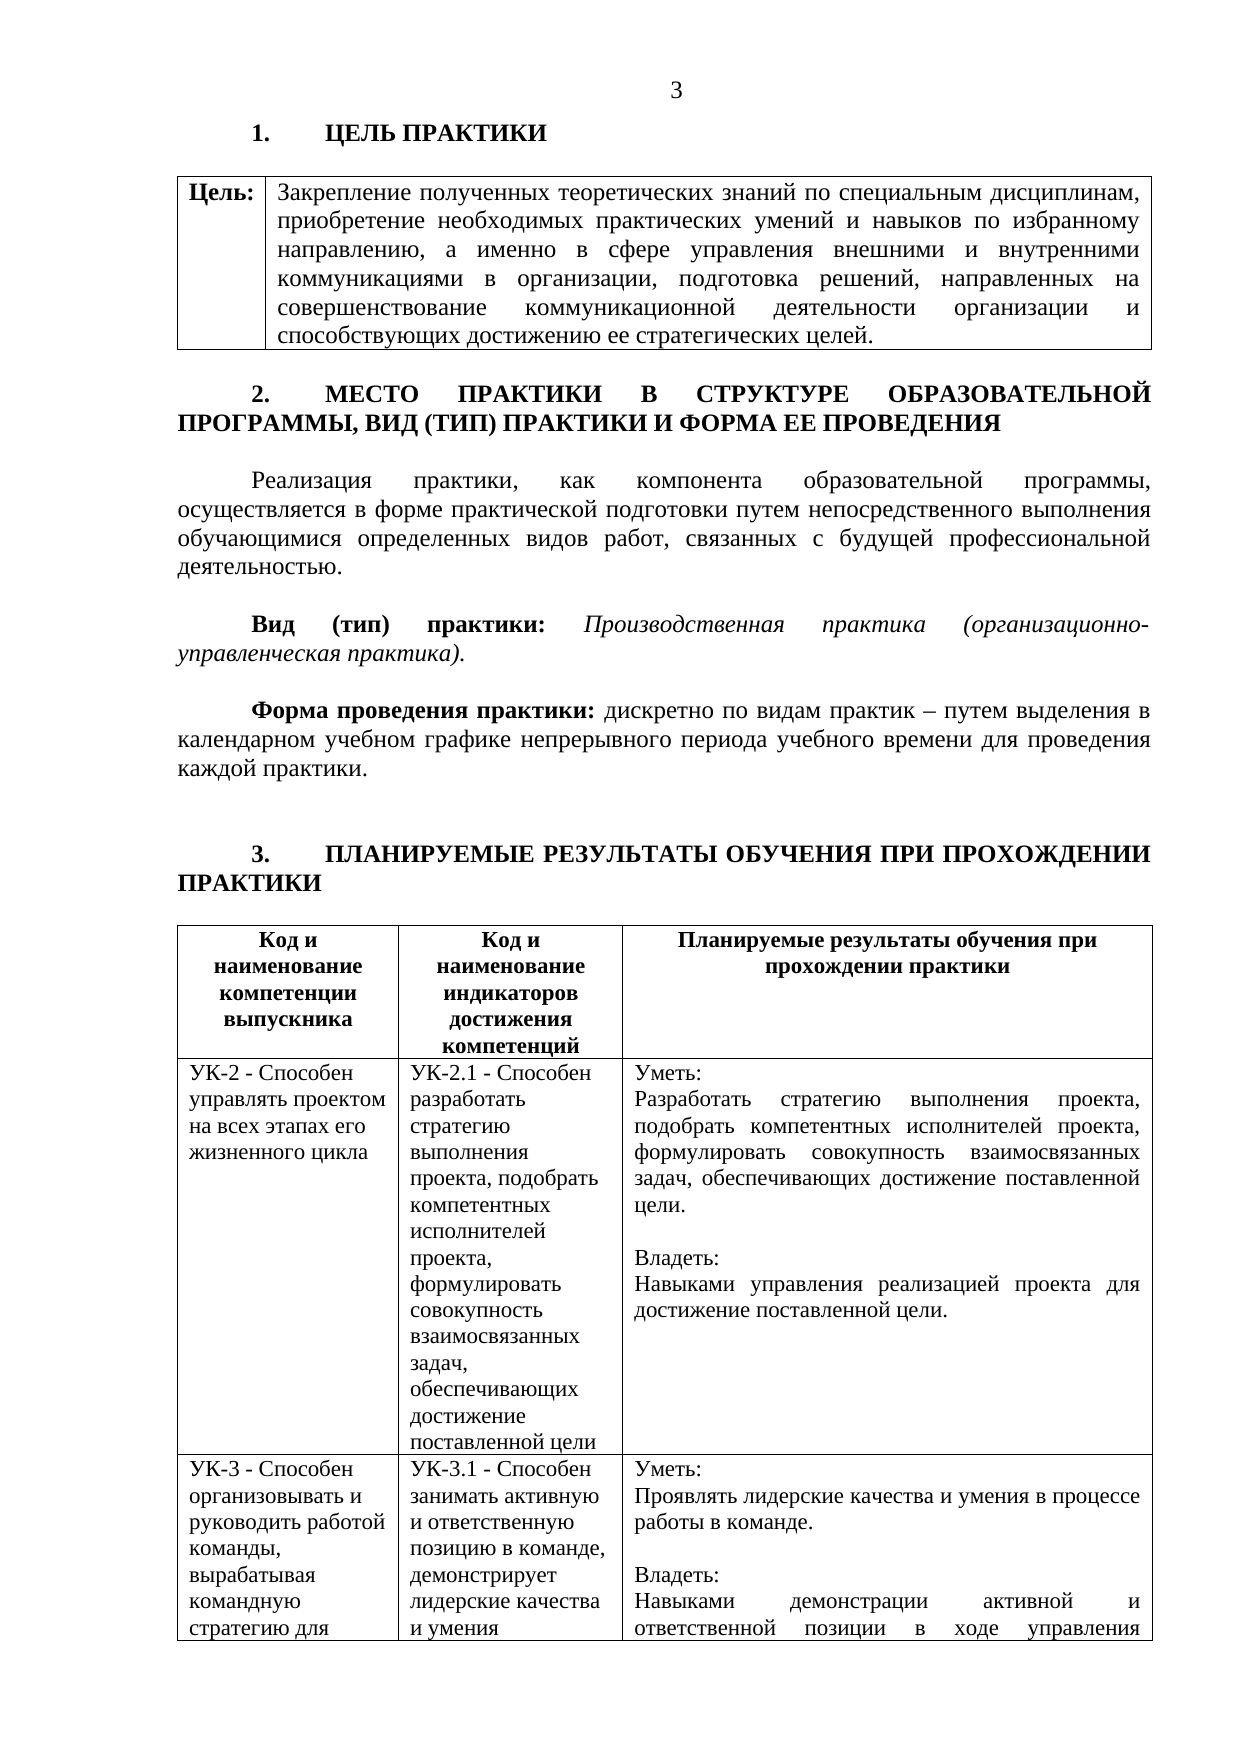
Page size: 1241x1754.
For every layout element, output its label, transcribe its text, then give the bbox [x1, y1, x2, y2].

table_header Закрепление полученных теоретических знаний по специальным дисциплинам, приобретение необходимых практических умений и навыков по избранному направлению, а именно в сфере управления внешними и внутренними коммуникациями в организации, подготовка решений, направленных на совершенствование коммуникационной деятельности организации и способствующих достижению ее стратегических целей. [266, 177, 1151, 349]
list ПЛАНИРУЕМЫЕ РЕЗУЛЬТАТЫ ОБУЧЕНИЯ ПРИ ПРОХОЖДЕНИИ ПРАКТИКИ [177, 839, 1152, 896]
table_header Код и наименование компетенции выпускника [178, 926, 398, 1058]
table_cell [623, 1455, 1152, 1640]
table_cell УК-2.1 - Способен разработать стратегию выполнения проекта, подобрать компетентных исполнителей проекта, формулировать совокупность взаимосвязанных задач, обеспечивающих достижение поставленной цели [399, 1059, 622, 1454]
table_header Цель: [178, 177, 265, 349]
list ЦЕЛЬ ПРАКТИКИ [177, 118, 1152, 147]
table_cell Уметь: Разработать стратегию выполнения проекта, подобрать компетентных исполнителей проекта, формулировать совокупность взаимосвязанных задач, обеспечивающих достижение поставленной цели. Владеть: Навыками управления реализацией проекта для достижение поставленной цели. [623, 1059, 1152, 1454]
text Реализация практики, как компонента образовательной программы, осуществляется в форме практической подготовки путем непосредственного выполнения обучающимися определенных видов работ, связанных с будущей профессиональной деятельностью. [177, 465, 1152, 580]
table_header Планируемые результаты обучения при прохождении практики [623, 926, 1152, 1058]
list МЕСТО ПРАКТИКИ В СТРУКТУРЕ ОБРАЗОВАТЕЛЬНОЙ ПРОГРАММЫ, ВИД (ТИП) ПРАКТИКИ И ФОРМА ЕЕ ПРОВЕДЕНИЯ [177, 379, 1152, 436]
text Форма проведения практики: дискретно по видам практик – путем выделения в календарном учебном графике непрерывного периода учебного времени для проведения каждой практики. [177, 695, 1152, 781]
text Вид (тип) практики: Производственная практика (организационно-управленческая практика). [177, 609, 1152, 666]
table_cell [399, 1455, 622, 1640]
table_header Код и наименование индикаторов достижения компетенций [399, 926, 622, 1058]
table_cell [178, 1455, 398, 1640]
table_cell УК-2 - Способен управлять проектом на всех этапах его жизненного цикла [178, 1059, 398, 1454]
